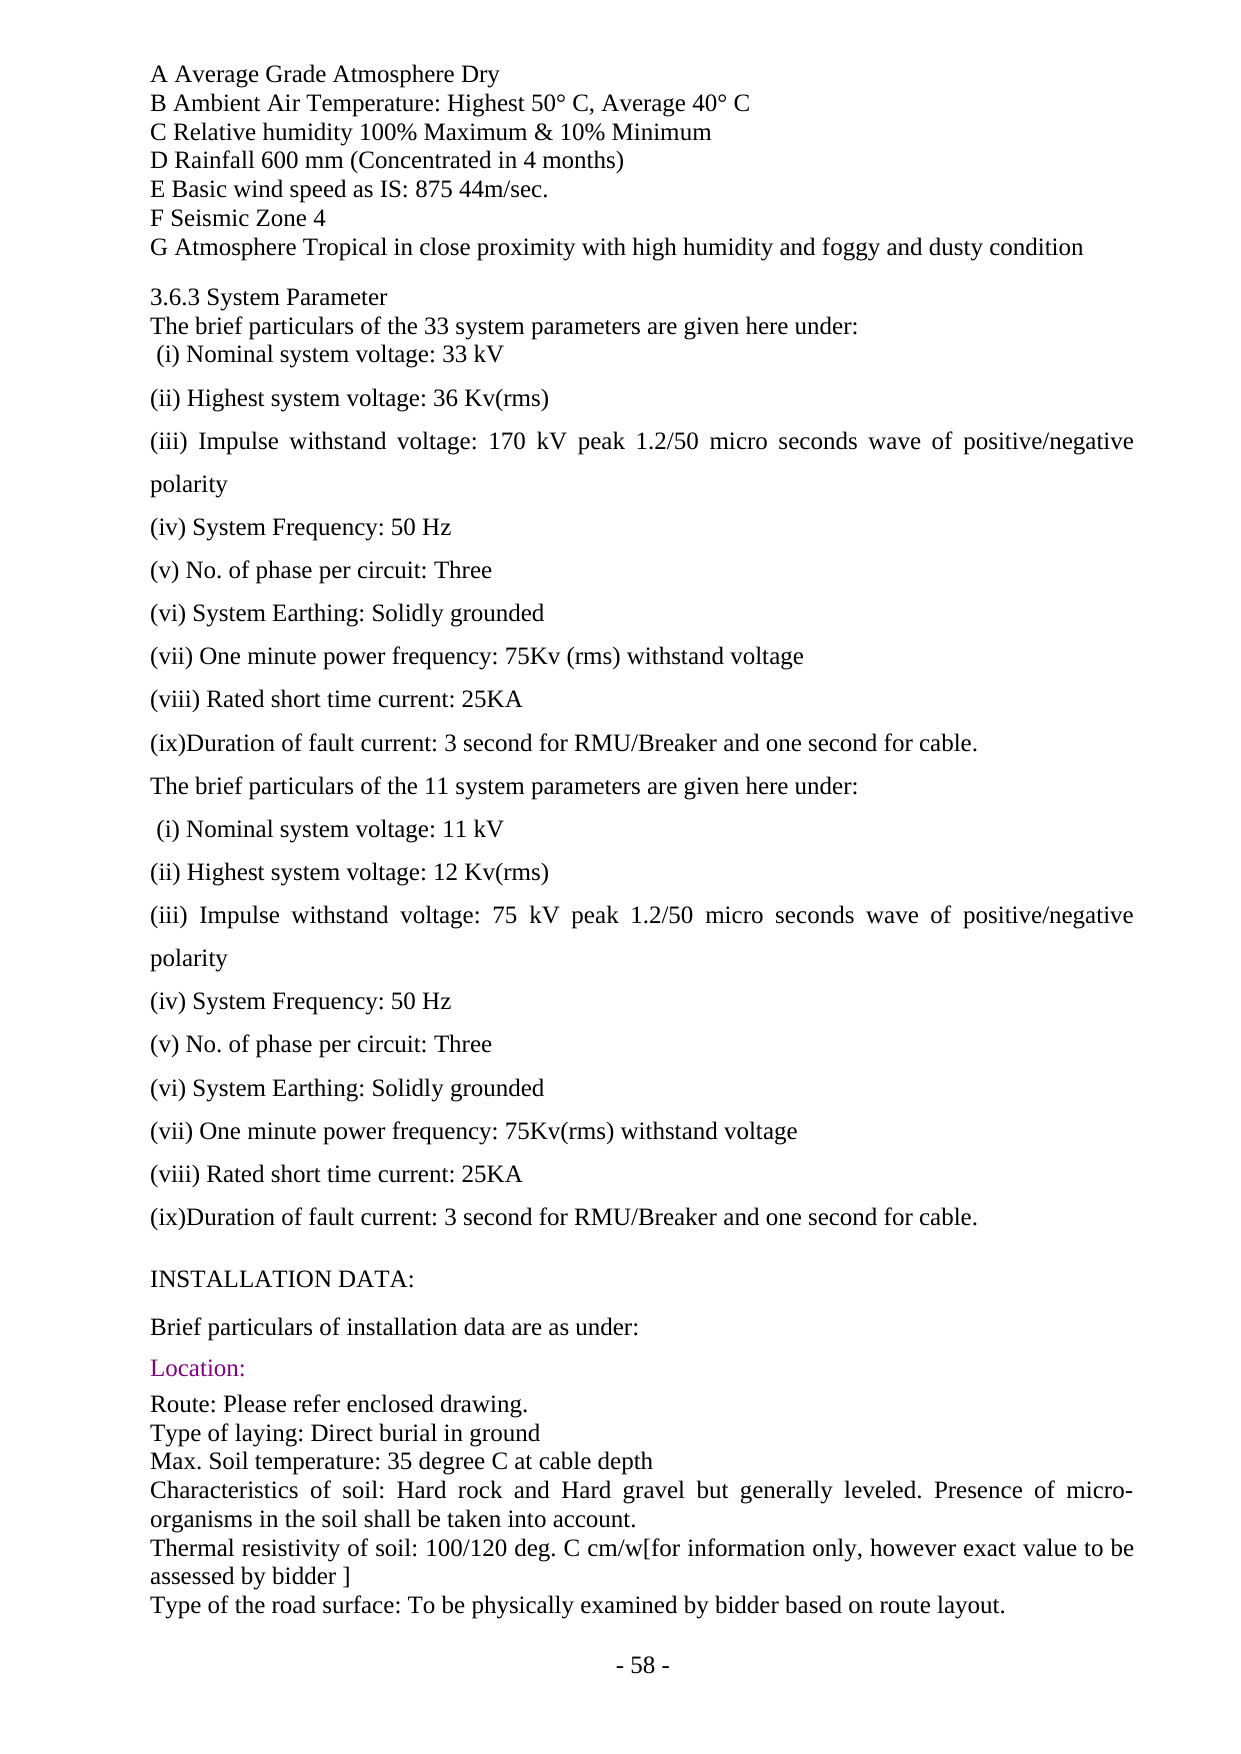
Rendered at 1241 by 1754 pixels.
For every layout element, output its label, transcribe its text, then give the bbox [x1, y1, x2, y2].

text B Ambient Air Temperature: Highest 50° C, Average 40° C [150, 88, 1135, 117]
text 3.6.3 System Parameter [150, 282, 1135, 311]
text F Seismic Zone 4 [150, 203, 1135, 232]
text Max. Soil temperature: 35 degree C at cable depth [150, 1446, 1135, 1475]
text Type of the road surface: To be physically examined by bidder based on route layout. [150, 1590, 1135, 1619]
text (vii) One minute power frequency: 75Kv (rms) withstand voltage [150, 641, 1135, 670]
text INSTALLATION DATA: [150, 1264, 1135, 1293]
text D Rainfall 600 mm (Concentrated in 4 months) [150, 145, 1135, 174]
text E Basic wind speed as IS: 875 44m/sec. [150, 174, 1135, 203]
text Route: Please refer enclosed drawing. [150, 1389, 1135, 1418]
text (iv) System Frequency: 50 Hz [150, 986, 1135, 1015]
text (vi) System Earthing: Solidly grounded [150, 598, 1135, 627]
text (ix)Duration of fault current: 3 second for RMU/Breaker and one second for cable. [150, 728, 1135, 756]
text (iii) Impulse withstand voltage: 75 kV peak 1.2/50 micro seconds wave of positive/negative polarity [150, 900, 1135, 972]
text Location: [150, 1353, 1135, 1382]
text The brief particulars of the 33 system parameters are given here under: [150, 311, 1135, 339]
text (viii) Rated short time current: 25KA [150, 1159, 1135, 1188]
text (ii) Highest system voltage: 36 Kv(rms) [150, 383, 1135, 411]
text Characteristics of soil: Hard rock and Hard gravel but generally leveled. Presence of micro-organisms in the soil shall be taken into account. [150, 1475, 1135, 1533]
text Type of laying: Direct burial in ground [150, 1418, 1135, 1446]
text A Average Grade Atmosphere Dry [150, 59, 1135, 88]
text (ii) Highest system voltage: 12 Kv(rms) [150, 857, 1135, 886]
text Thermal resistivity of soil: 100/120 deg. C cm/w[for information only, however exact value to be assessed by bidder ] [150, 1533, 1135, 1590]
text The brief particulars of the 11 system parameters are given here under: [150, 771, 1135, 799]
text (ix)Duration of fault current: 3 second for RMU/Breaker and one second for cable. [150, 1202, 1135, 1231]
text G Atmosphere Tropical in close proximity with high humidity and foggy and dusty condition [150, 232, 1135, 260]
text Brief particulars of installation data are as under: [150, 1312, 1135, 1341]
text (v) No. of phase per circuit: Three [150, 555, 1135, 584]
text (iv) System Frequency: 50 Hz [150, 512, 1135, 541]
text (vi) System Earthing: Solidly grounded [150, 1073, 1135, 1101]
text (iii) Impulse withstand voltage: 170 kV peak 1.2/50 micro seconds wave of positive/negative polarity [150, 426, 1135, 498]
text (vii) One minute power frequency: 75Kv(rms) withstand voltage [150, 1116, 1135, 1144]
text (v) No. of phase per circuit: Three [150, 1029, 1135, 1058]
text (viii) Rated short time current: 25KA [150, 684, 1135, 713]
text (i) Nominal system voltage: 33 kV [150, 339, 1135, 368]
text C Relative humidity 100% Maximum & 10% Minimum [150, 117, 1135, 145]
text (i) Nominal system voltage: 11 kV [150, 814, 1135, 843]
